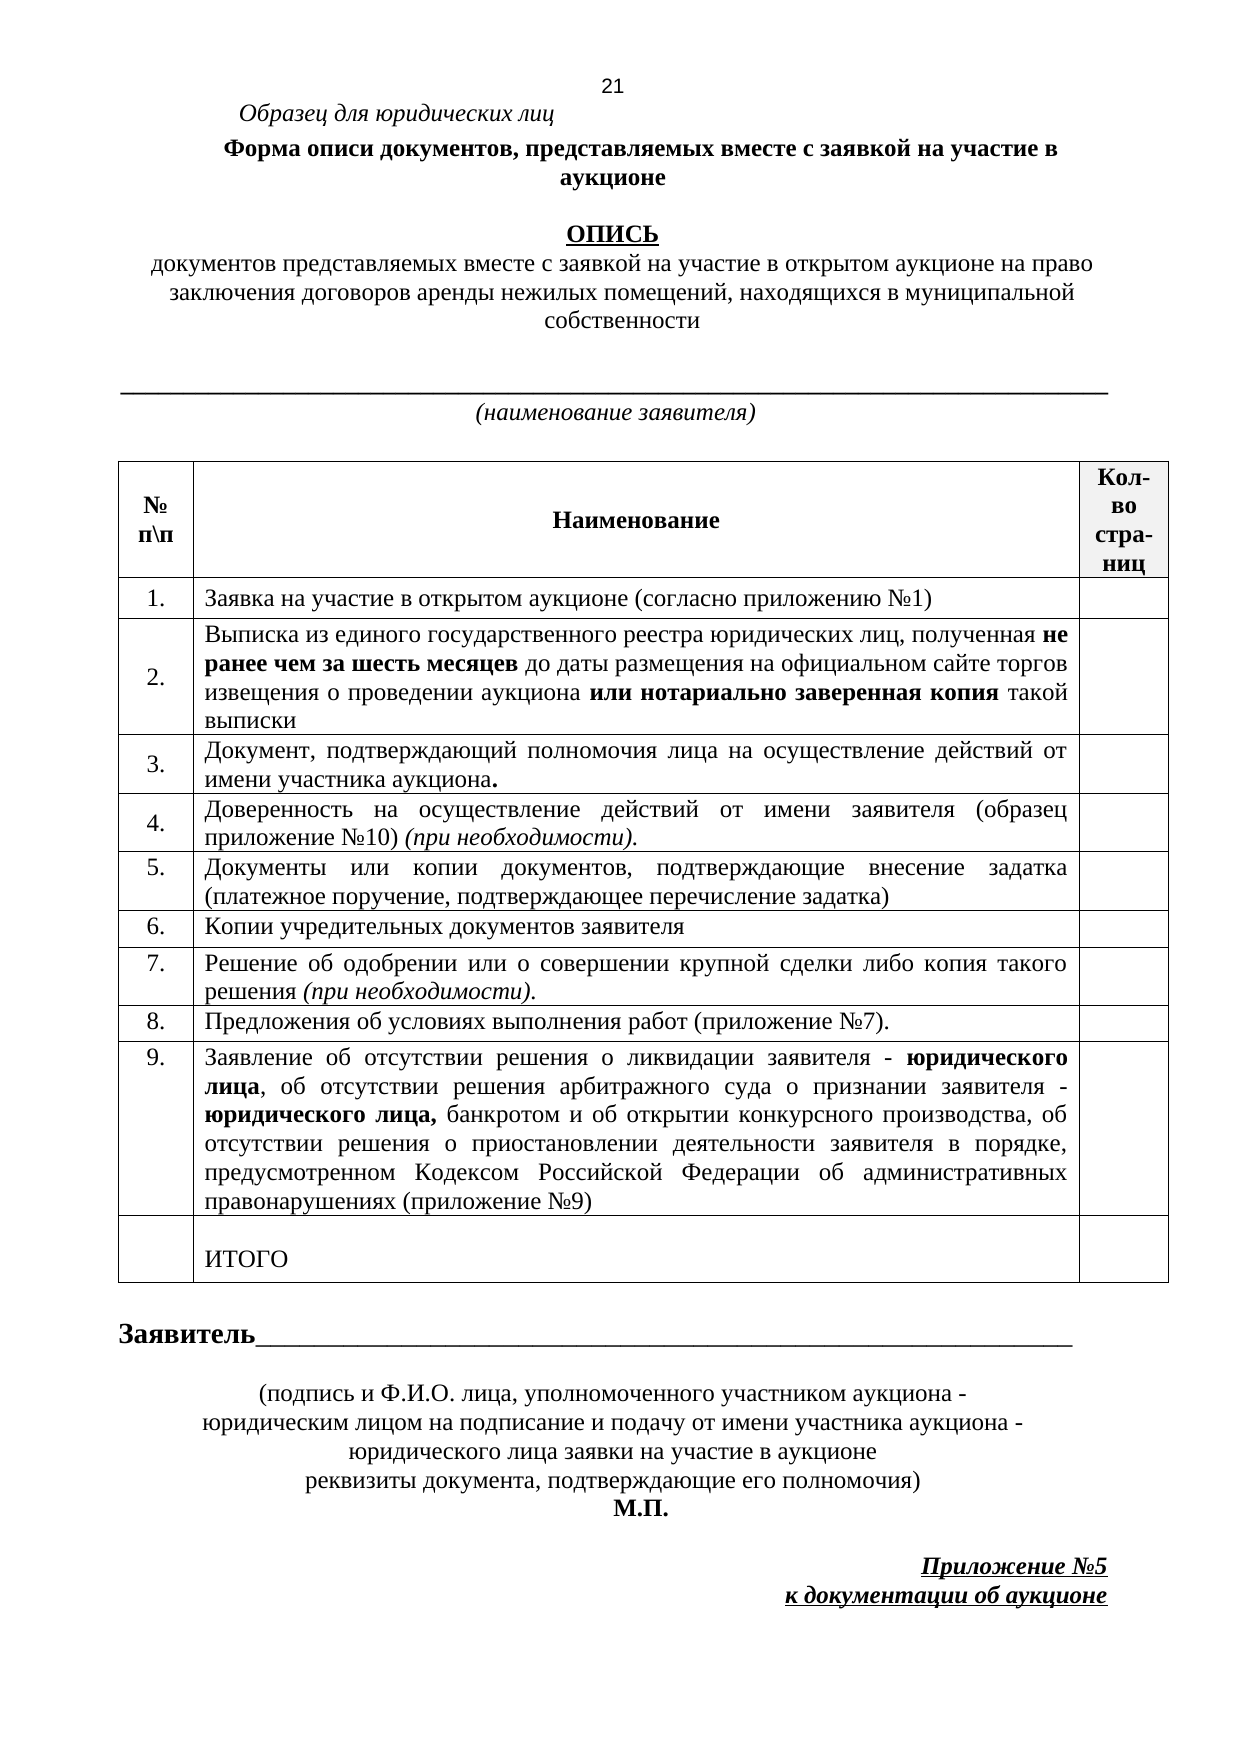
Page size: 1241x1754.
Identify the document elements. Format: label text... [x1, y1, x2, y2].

table_cell 1. [119, 578, 193, 618]
table_header Наименование [194, 462, 1079, 577]
table_header № п\п [119, 462, 193, 577]
table_cell 2. [119, 619, 193, 734]
table_cell 4. [119, 794, 193, 851]
text М.П. [118, 1493, 1107, 1522]
table_cell [1080, 578, 1168, 618]
text ОПИСЬ [118, 219, 1107, 248]
text юридического лица заявки на участие в аукционе [118, 1436, 1107, 1465]
subtitle Образец для юридических лиц [118, 98, 1107, 127]
text Заявитель________________________________________________________ [118, 1316, 1107, 1350]
table_cell [1080, 1216, 1168, 1282]
subtitle _______________________________________________________________________________ (наименование заявителя) [118, 368, 1113, 426]
table_cell [1080, 735, 1168, 793]
table_cell Копии учредительных документов заявителя [194, 911, 1079, 947]
text юридическим лицом на подписание и подачу от имени участника аукциона - [118, 1407, 1107, 1436]
table_cell Решение об одобрении или о совершении крупной сделки либо копия такого решения (при необходимости). [194, 948, 1079, 1005]
table_cell 8. [119, 1006, 193, 1041]
table_cell [1080, 1006, 1168, 1041]
table_cell Предложения об условиях выполнения работ (приложение №7). [194, 1006, 1079, 1041]
table_cell ИТОГО [194, 1216, 1079, 1282]
table_cell [1080, 619, 1168, 734]
text Приложение №5 [118, 1551, 1107, 1580]
table_cell Выписка из единого государственного реестра юридических лиц, полученная не ранее чем за шесть месяцев до даты размещения на официальном сайте торгов извещения о проведении аукциона или нотариально заверенная копия такой выписки [194, 619, 1079, 734]
table_cell [1080, 1042, 1168, 1214]
table_cell 7. [119, 948, 193, 1005]
table_cell Документы или копии документов, подтверждающие внесение задатка (платежное поручение, подтверждающее перечисление задатка) [194, 852, 1079, 910]
table_cell [1080, 948, 1168, 1005]
text (подпись и Ф.И.О. лица, уполномоченного участником аукциона - [118, 1378, 1107, 1407]
table_cell 9. [119, 1042, 193, 1214]
table_cell Доверенность на осуществление действий от имени заявителя (образец приложение №10) (при необходимости). [194, 794, 1079, 851]
table_cell Документ, подтверждающий полномочия лица на осуществление действий от имени участника аукциона. [194, 735, 1079, 793]
table_header Кол-во стра-ниц [1080, 462, 1168, 577]
table_cell Заявление об отсутствии решения о ликвидации заявителя - юридического лица, об отсутствии решения арбитражного суда о признании заявителя - юридического лица, банкротом и об открытии конкурсного производства, об отсутствии решения о приостановлении деятельности заявителя в порядке, предусмотренном Кодексом Российской Федерации об административных правонарушениях (приложение №9) [194, 1042, 1079, 1214]
table_cell 6. [119, 911, 193, 947]
table_cell [1080, 911, 1168, 947]
text реквизиты документа, подтверждающие его полномочия) [118, 1465, 1107, 1493]
table_cell 3. [119, 735, 193, 793]
table_cell [1080, 852, 1168, 910]
table_cell 5. [119, 852, 193, 910]
text Форма описи документов, представляемых вместе с заявкой на участие в аукционе [118, 133, 1107, 190]
table_cell [119, 1216, 193, 1282]
text к документации об аукционе [118, 1580, 1107, 1608]
text документов представляемых вместе с заявкой на участие в открытом аукционе на право заключения договоров аренды нежилых помещений, находящихся в муниципальной собственности [137, 248, 1107, 334]
table_cell [1080, 794, 1168, 851]
table_cell Заявка на участие в открытом аукционе (согласно приложению №1) [194, 578, 1079, 618]
